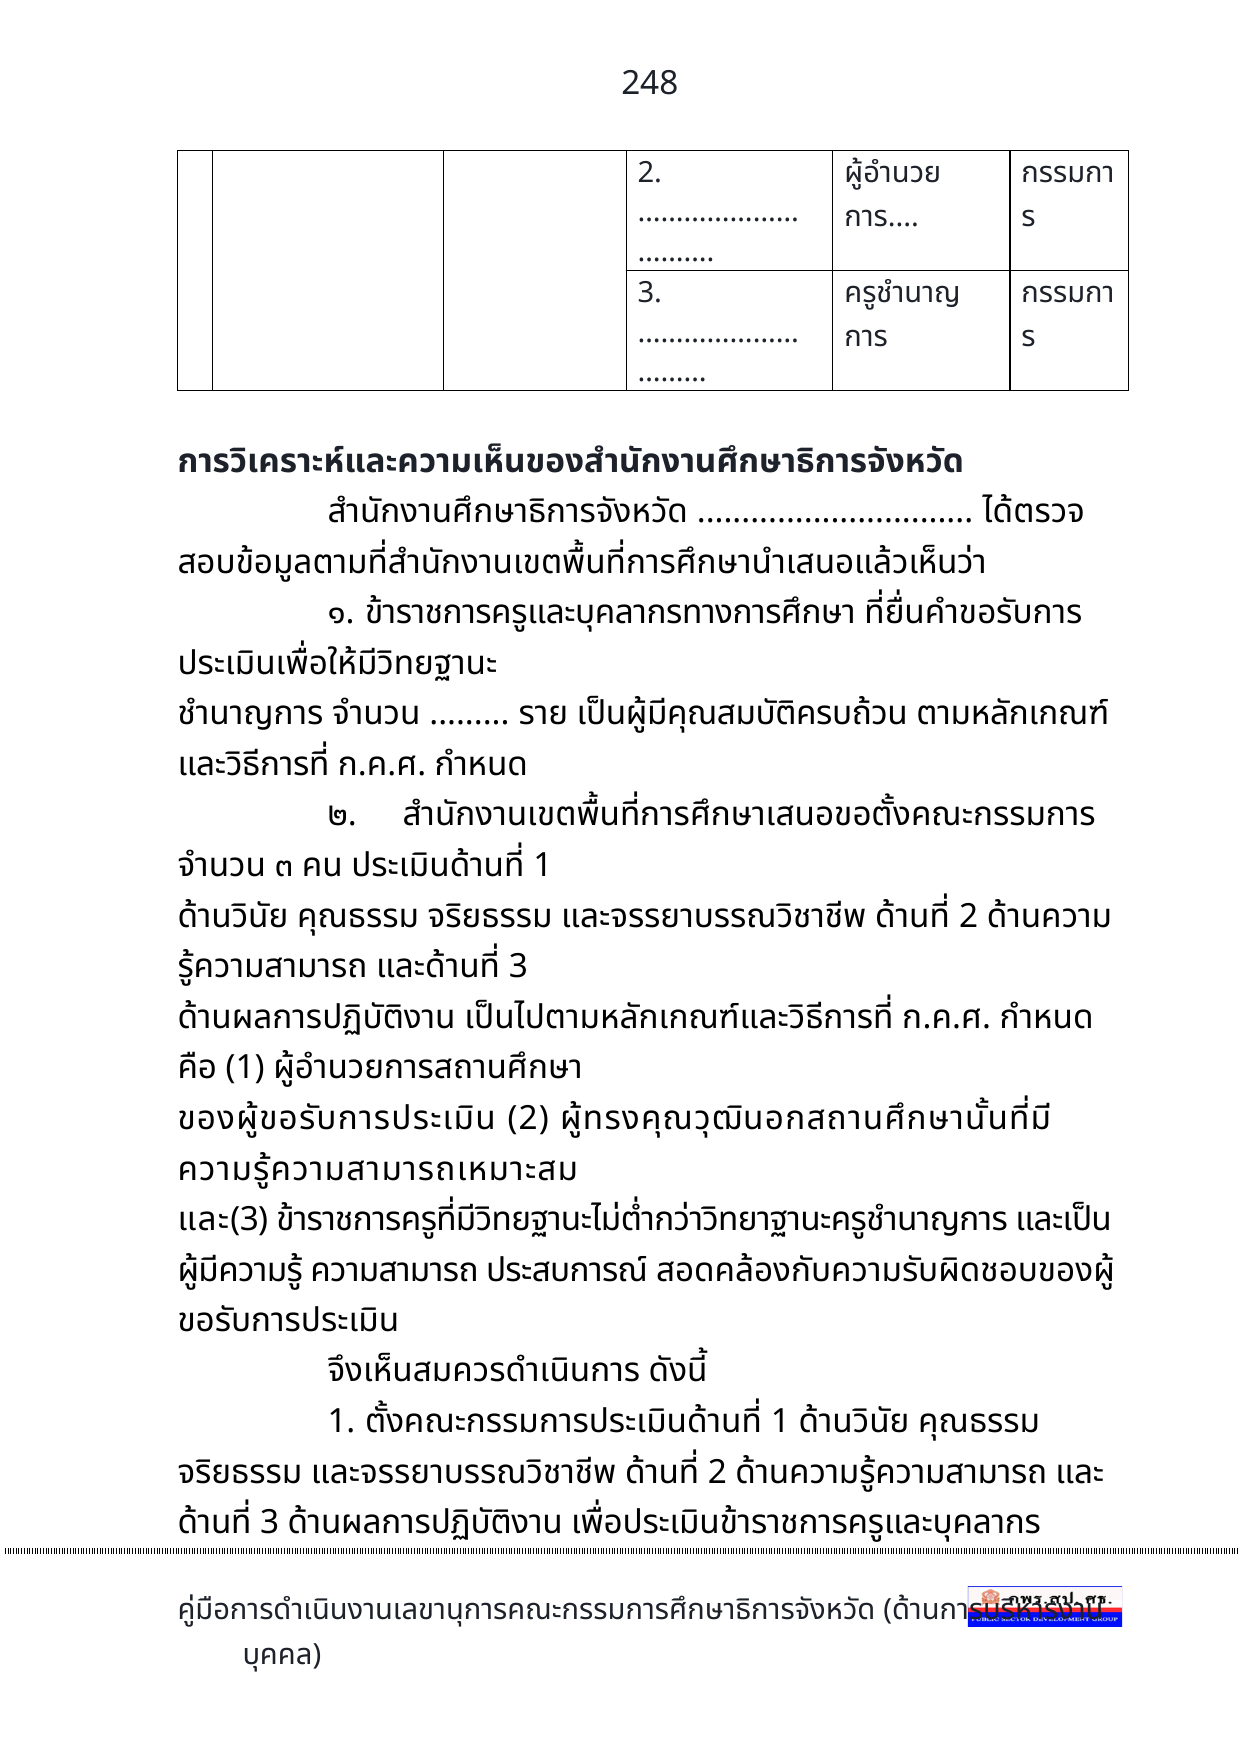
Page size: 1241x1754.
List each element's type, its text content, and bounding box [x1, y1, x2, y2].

text จึงเห็นสมควรดำเนินการ ดังนี้ [177, 1346, 1122, 1397]
text สำนักงานศึกษาธิการจังหวัด ............................... ได้ตรวจสอบข้อมูลตามที่สำนักงานเขตพื้นที่การศึกษานำเสนอแล้วเห็นว่า [177, 487, 1122, 588]
text การวิเคราะห์และความเห็นของสำนักงานศึกษาธิการจังหวัด [177, 437, 1122, 487]
table_cell กรรมการ [1011, 151, 1128, 270]
table_cell ผู้อำนวยการ.... [833, 151, 1009, 270]
table_cell [213, 151, 443, 390]
table_cell 2 [178, 151, 212, 390]
table_cell 3. ………………………… [627, 271, 832, 390]
picture [967, 1586, 1123, 1627]
text ๑. ข้าราชการครูและบุคลากรทางการศึกษา ที่ยื่นคำขอรับการประเมินเพื่อให้มีวิทยฐานะ ชำนาญการ จำนวน ......... ราย เป็นผู้มีคุณสมบัติครบถ้วน ตามหลักเกณฑ์และวิธีการที่ ก.ค.ศ. กำหนด [177, 588, 1122, 790]
table_cell กรรมการ [1011, 271, 1128, 390]
table_cell ครูชำนาญการ [833, 271, 1009, 390]
text ๒. สำนักงานเขตพื้นที่การศึกษาเสนอขอตั้งคณะกรรมการ จำนวน ๓ คน ประเมินด้านที่ 1 ด้านวินัย คุณธรรม จริยธรรม และจรรยาบรรณวิชาชีพ ด้านที่ 2 ด้านความรู้ความสามารถ และด้านที่ 3 ด้านผลการปฏิบัติงาน เป็นไปตามหลักเกณฑ์และวิธีการที่ ก.ค.ศ. กำหนด คือ (1) ผู้อำนวยการสถานศึกษา ของผู้ขอรับการประเมิน (2) ผู้ทรงคุณวุฒินอกสถานศึกษานั้นที่มีความรู้ความสามารถเหมาะสม และ(3) ข้าราชการครูที่มีวิทยฐานะไม่ต่ำกว่าวิทยาฐานะครูชำนาญการ และเป็นผู้มีความรู้ ความสามารถ ประสบการณ์ สอดคล้องกับความรับผิดชอบของผู้ขอรับการประเมิน [177, 790, 1122, 1346]
table_cell [444, 151, 626, 390]
table_cell 2. …………………………. [627, 151, 832, 270]
